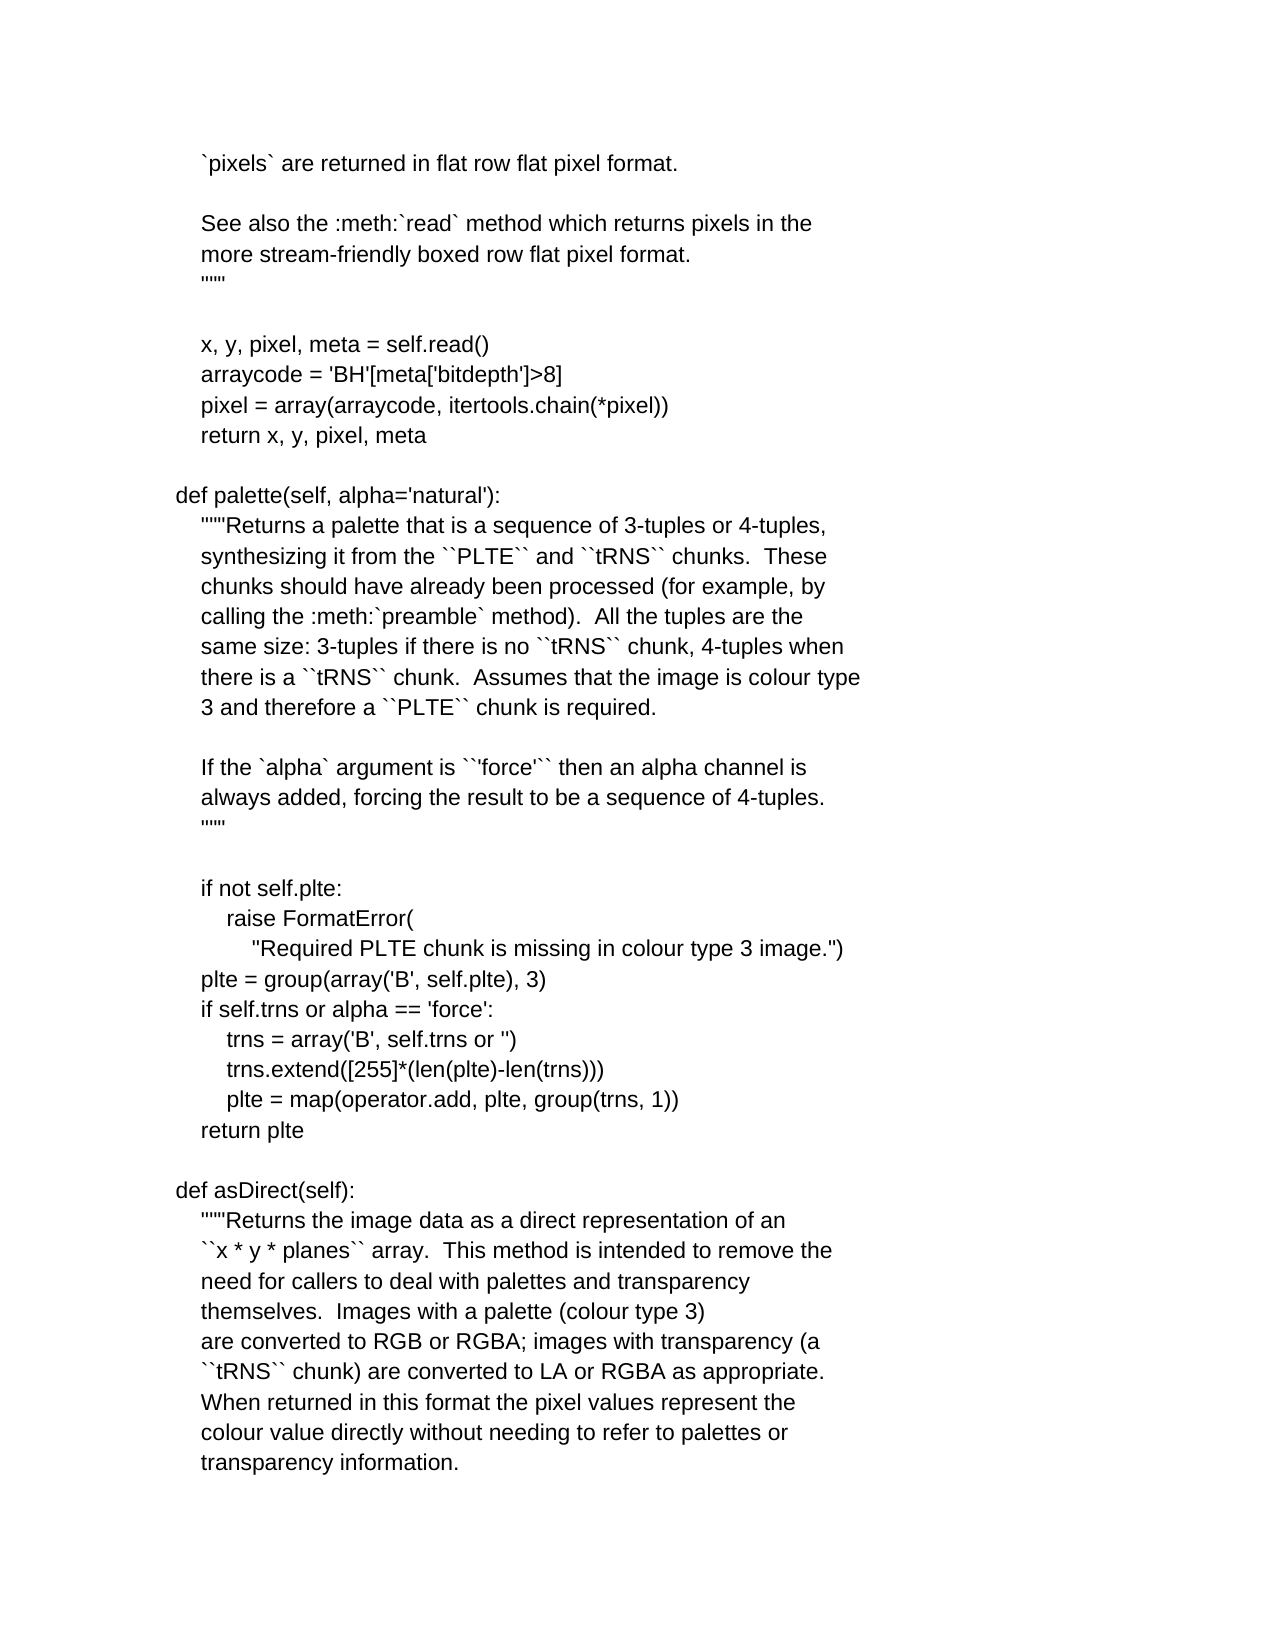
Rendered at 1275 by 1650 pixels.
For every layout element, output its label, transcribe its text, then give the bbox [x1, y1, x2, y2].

text """Returns a palette that is a sequence of 3-tuples or 4-tuples, [150, 512, 1125, 539]
text def asDirect(self): [150, 1177, 1125, 1203]
text if self.trns or alpha == 'force': [150, 996, 1125, 1022]
text transparency information. [150, 1449, 1125, 1475]
text `pixels` are returned in flat row flat pixel format. [150, 150, 1125, 176]
text arraycode = 'BH'[meta['bitdepth']>8] [150, 361, 1125, 388]
text plte = map(operator.add, plte, group(trns, 1)) [150, 1086, 1125, 1113]
text """Returns the image data as a direct representation of an [150, 1207, 1125, 1234]
text x, y, pixel, meta = self.read() [150, 331, 1125, 358]
text pixel = array(arraycode, itertools.chain(*pixel)) [150, 392, 1125, 418]
text calling the :meth:`preamble` method). All the tuples are the [150, 603, 1125, 629]
text def palette(self, alpha='natural'): [150, 482, 1125, 509]
text plte = group(array('B', self.plte), 3) [150, 966, 1125, 992]
text chunks should have already been processed (for example, by [150, 573, 1125, 599]
text if not self.plte: [150, 875, 1125, 901]
text "Required PLTE chunk is missing in colour type 3 image.") [150, 935, 1125, 962]
text colour value directly without needing to refer to palettes or [150, 1419, 1125, 1445]
text return plte [150, 1117, 1125, 1143]
text always added, forcing the result to be a sequence of 4-tuples. [150, 784, 1125, 811]
text If the `alpha` argument is ``'force'`` then an alpha channel is [150, 754, 1125, 781]
text raise FormatError( [150, 905, 1125, 932]
text there is a ``tRNS`` chunk. Assumes that the image is colour type [150, 663, 1125, 690]
text """ [150, 271, 1125, 297]
text See also the :meth:`read` method which returns pixels in the [150, 210, 1125, 237]
text ``tRNS`` chunk) are converted to LA or RGBA as appropriate. [150, 1358, 1125, 1385]
text ``x * y * planes`` array. This method is intended to remove the [150, 1237, 1125, 1264]
text trns.extend([255]*(len(plte)-len(trns))) [150, 1056, 1125, 1083]
text synthesizing it from the ``PLTE`` and ``tRNS`` chunks. These [150, 543, 1125, 569]
text themselves. Images with a palette (colour type 3) [150, 1298, 1125, 1324]
text """ [150, 814, 1125, 841]
text When returned in this format the pixel values represent the [150, 1388, 1125, 1415]
text more stream-friendly boxed row flat pixel format. [150, 241, 1125, 267]
text are converted to RGB or RGBA; images with transparency (a [150, 1328, 1125, 1354]
text 3 and therefore a ``PLTE`` chunk is required. [150, 694, 1125, 720]
text trns = array('B', self.trns or '') [150, 1026, 1125, 1052]
text need for callers to deal with palettes and transparency [150, 1268, 1125, 1294]
text same size: 3-tuples if there is no ``tRNS`` chunk, 4-tuples when [150, 633, 1125, 660]
text return x, y, pixel, meta [150, 422, 1125, 448]
